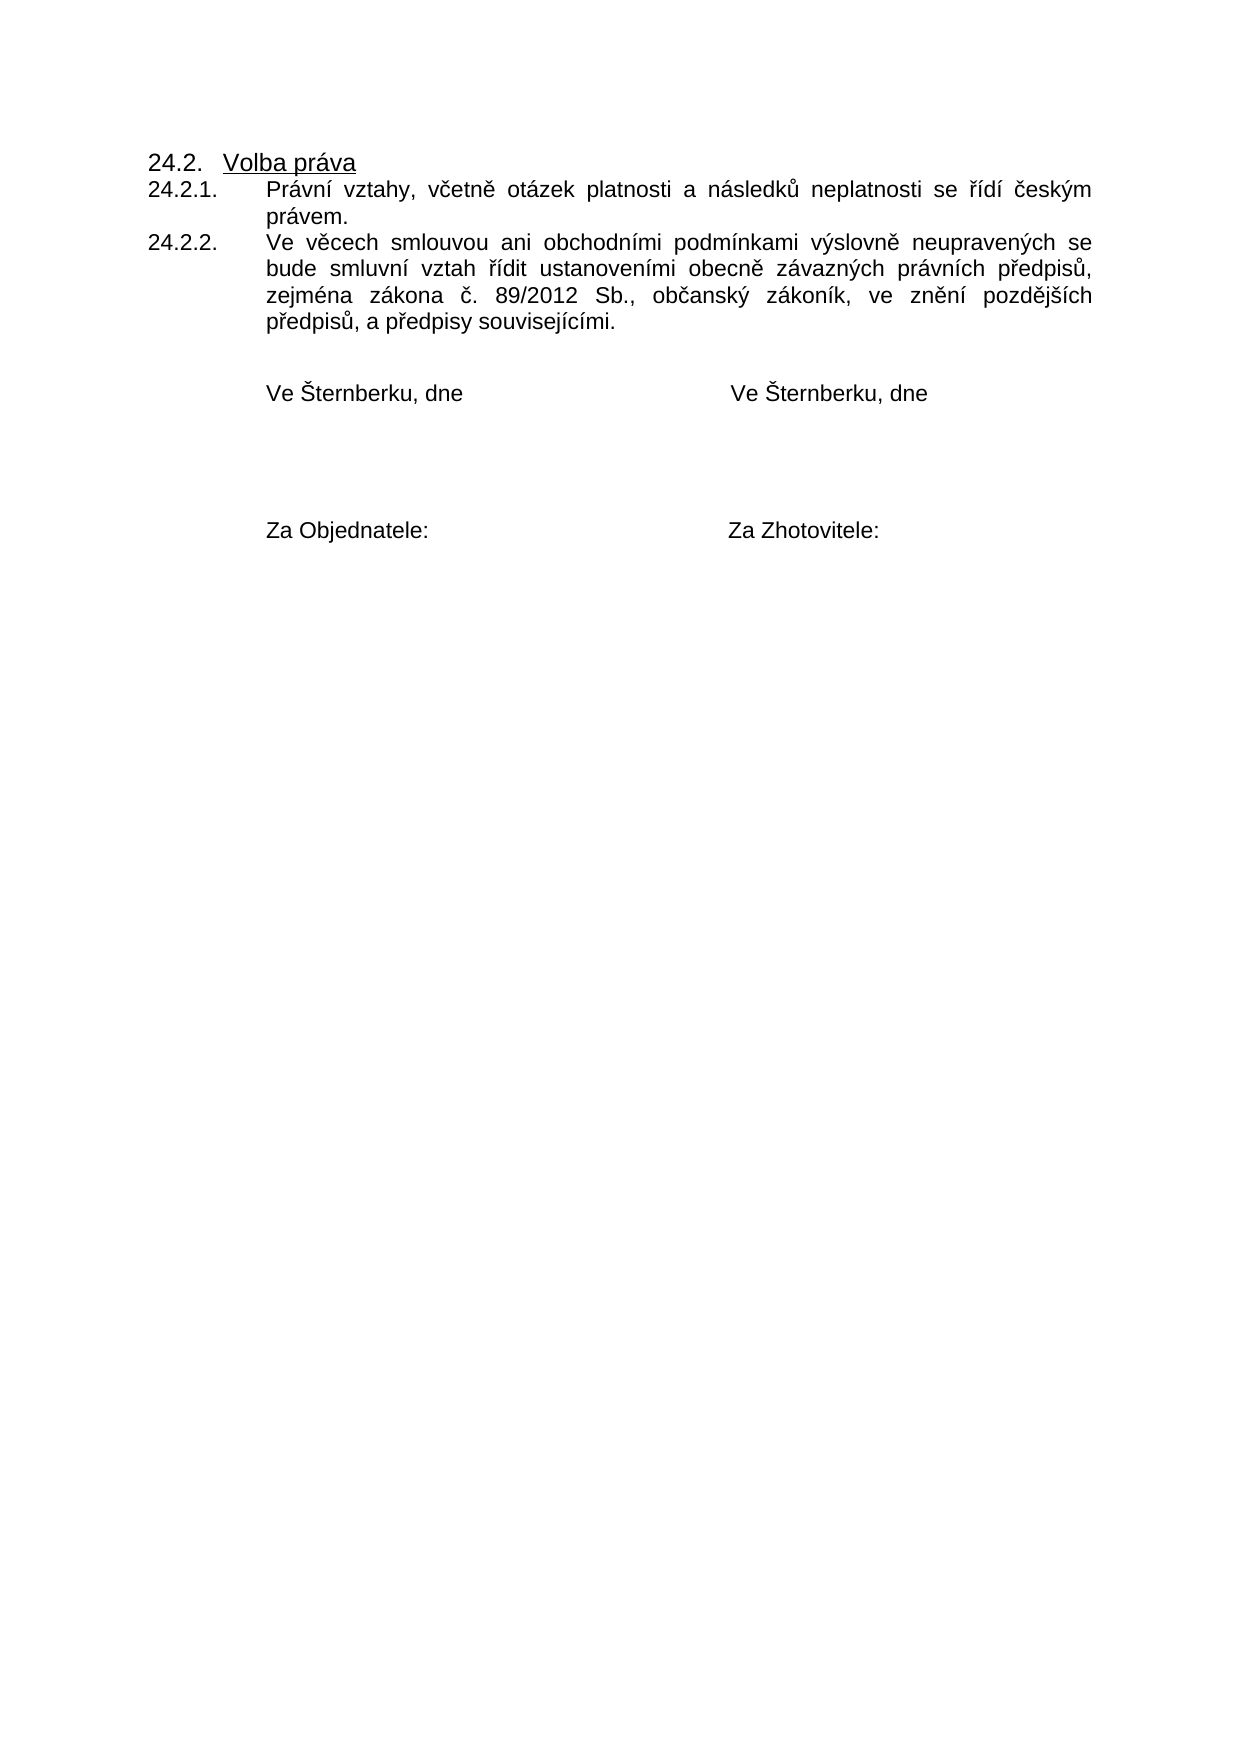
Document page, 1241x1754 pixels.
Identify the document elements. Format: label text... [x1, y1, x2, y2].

list Volba práva [148, 148, 1093, 176]
text Za Objednatele: Za Zhotovitele: [148, 517, 1081, 543]
list Právní vztahy, včetně otázek platnosti a následků neplatnosti se řídí českým právem. [148, 176, 1093, 229]
list Ve věcech smlouvou ani obchodními podmínkami výslovně neupravených se bude smluvní vztah řídit ustanoveními obecně závazných právních předpisů, zejména zákona č. 89/2012 Sb., občanský zákoník, ve znění pozdějších předpisů, a předpisy souvisejícími. [148, 229, 1093, 334]
text Ve Šternberku, dne Ve Šternberku, dne [203, 379, 1081, 406]
